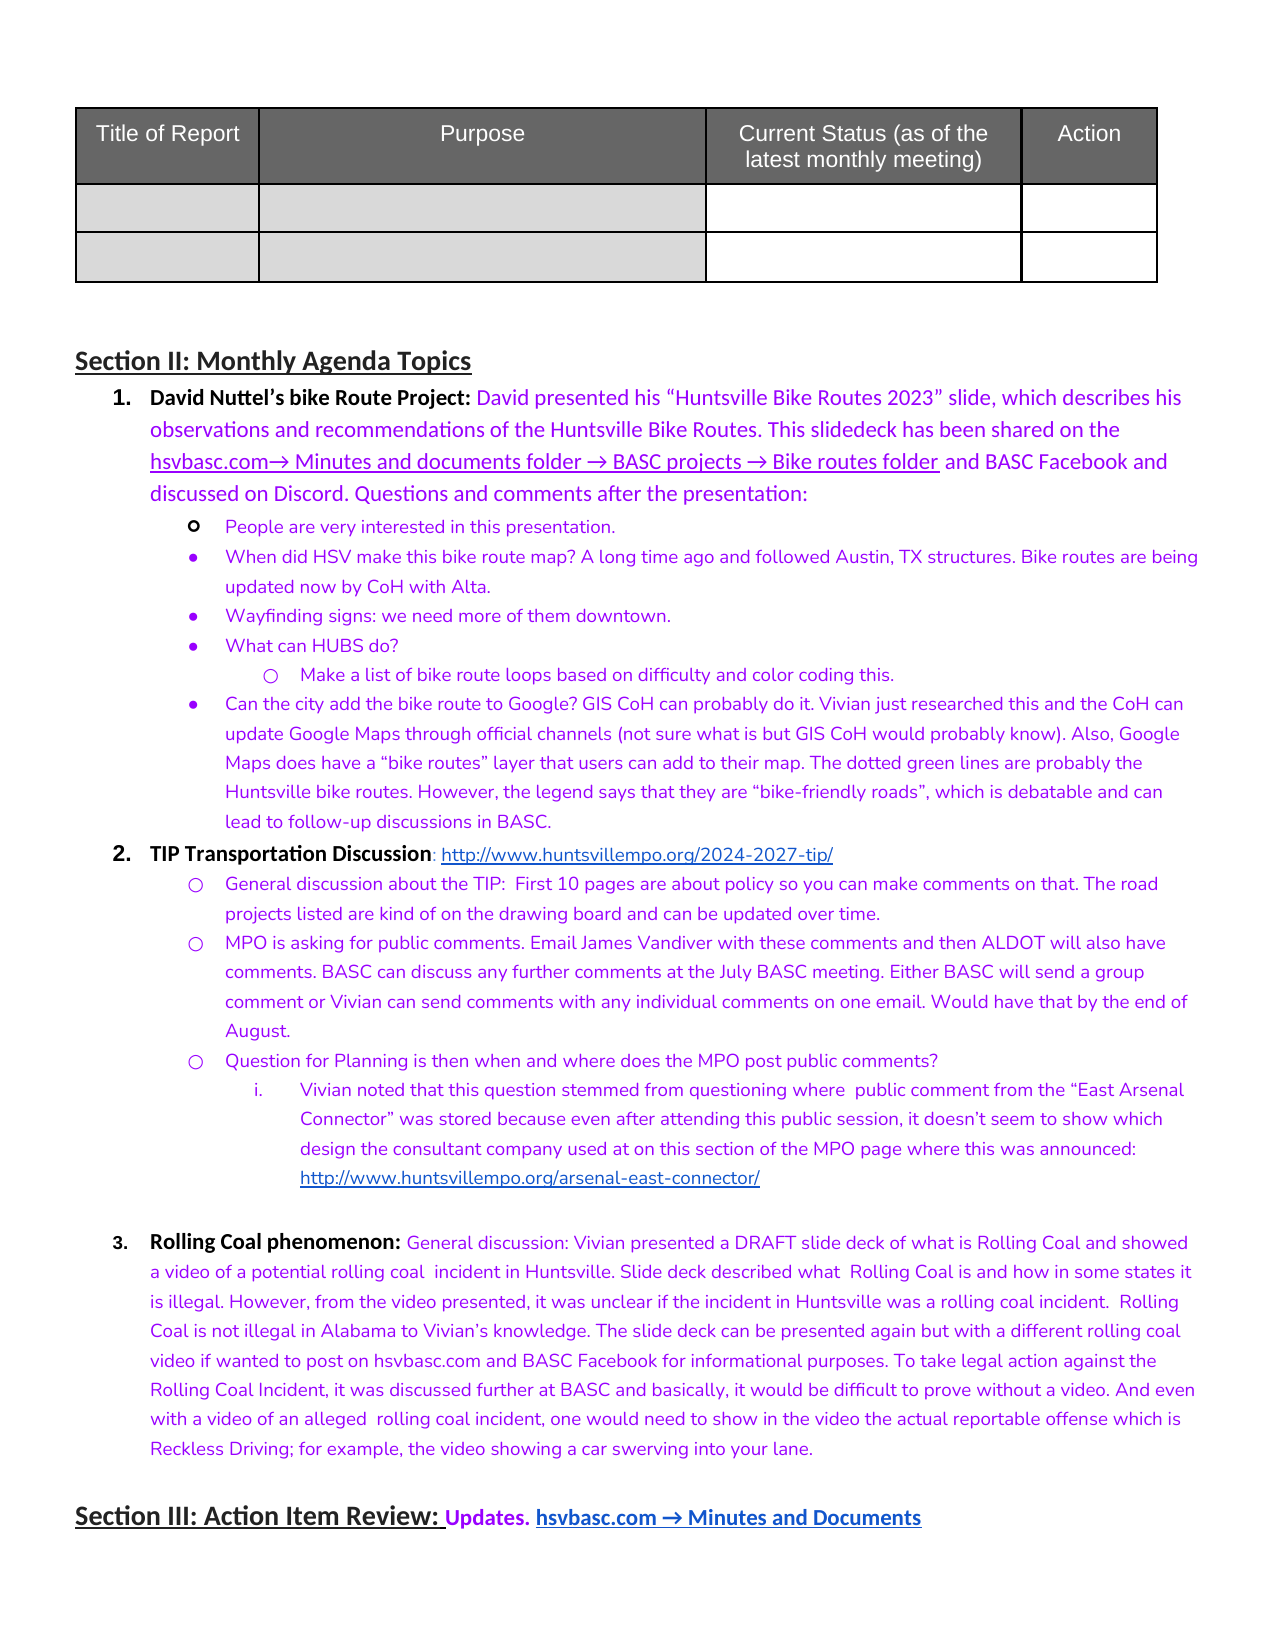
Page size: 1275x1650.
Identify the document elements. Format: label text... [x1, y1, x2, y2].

table_cell [1023, 233, 1156, 281]
table_cell [260, 185, 705, 231]
table_cell [707, 233, 1020, 281]
table_cell [260, 233, 705, 281]
list Can the city add the bike route to Google? GIS CoH can probably do it. Vivian just researched this and the CoH can update Google Maps through official channels (not sure what is but GIS CoH would probably know). Also, Google Maps does have a “bike routes” layer that users can add to their map. The dotted green lines are probably the Huntsville bike routes. However, the legend says that they are “bike-friendly roads”, which is debatable and can lead to follow-up discussions in BASC. [187, 692, 1200, 835]
table_header Purpose [260, 109, 705, 183]
list MPO is asking for public comments. Email James Vandiver with these comments and then ALDOT will also have comments. BASC can discuss any further comments at the July BASC meeting. Either BASC will send a group comment or Vivian can send comments with any individual comments on one email. Would have that by the end of August. [187, 931, 1200, 1044]
list TIP Transportation Discussion: http://www.huntsvillempo.org/2024-2027-tip/ [112, 839, 1200, 868]
list Make a list of bike route loops based on difficulty and color coding this. [262, 662, 1200, 688]
table_header Current Status (as of the latest monthly meeting) [707, 109, 1020, 183]
table_cell [77, 185, 258, 231]
list General discussion about the TIP: First 10 pages are about policy so you can make comments on that. The road projects listed are kind of on the drawing board and can be updated over time. [187, 872, 1200, 927]
list When did HSV make this bike route map? A long time ago and followed Austin, TX structures. Bike routes are being updated now by CoH with Alta. [187, 545, 1200, 600]
table_header Action [1023, 109, 1156, 183]
table_cell [1023, 185, 1156, 231]
text Section III: Action Item Review: Updates. hsvbasc.com → Minutes and Documents [75, 1498, 1200, 1532]
text Section II: Monthly Agenda Topics [75, 343, 1200, 378]
list Vivian noted that this question stemmed from questioning where public comment from the “East Arsenal Connector” was stored because even after attending this public session, it doesn’t seem to show which design the consultant company used at on this section of the MPO page where this was announced: http://www.huntsvillempo.org/arsenal-east-connector/ [262, 1077, 1200, 1191]
list Wayfinding signs: we need more of them downtown. [187, 604, 1200, 629]
table_header Title of Report [77, 109, 258, 183]
table_cell [77, 233, 258, 281]
table_cell [707, 185, 1020, 231]
list David Nuttel’s bike Route Project: David presented his “Huntsville Bike Routes 2023” slide, which describes his observations and recommendations of the Huntsville Bike Routes. This slidedeck has been shared on the hsvbasc.com→ Minutes and documents folder → BASC projects → Bike routes folder and BASC Facebook and discussed on Discord. Questions and comments after the presentation: [112, 383, 1200, 507]
list Question for Planning is then when and where does the MPO post public comments? [187, 1048, 1200, 1074]
list People are very interested in this presentation. [187, 512, 1200, 541]
list What can HUBS do? [187, 633, 1200, 659]
list Rolling Coal phenomenon: General discussion: Vivian presented a DRAFT slide deck of what is Rolling Coal and showed a video of a potential rolling coal incident in Huntsville. Slide deck described what Rolling Coal is and how in some states it is illegal. However, from the video presented, it was unclear if the incident in Huntsville was a rolling coal incident. Rolling Coal is not illegal in Alabama to Vivian’s knowledge. The slide deck can be presented again but with a different rolling coal video if wanted to post on hsvbasc.com and BASC Facebook for informational purposes. To take legal action against the Rolling Coal Incident, it was discussed further at BASC and basically, it would be difficult to prove without a video. And even with a video of an alleged rolling coal incident, one would need to show in the video the actual reportable offense which is Reckless Driving; for example, the video showing a car swerving into your lane. [112, 1227, 1200, 1462]
